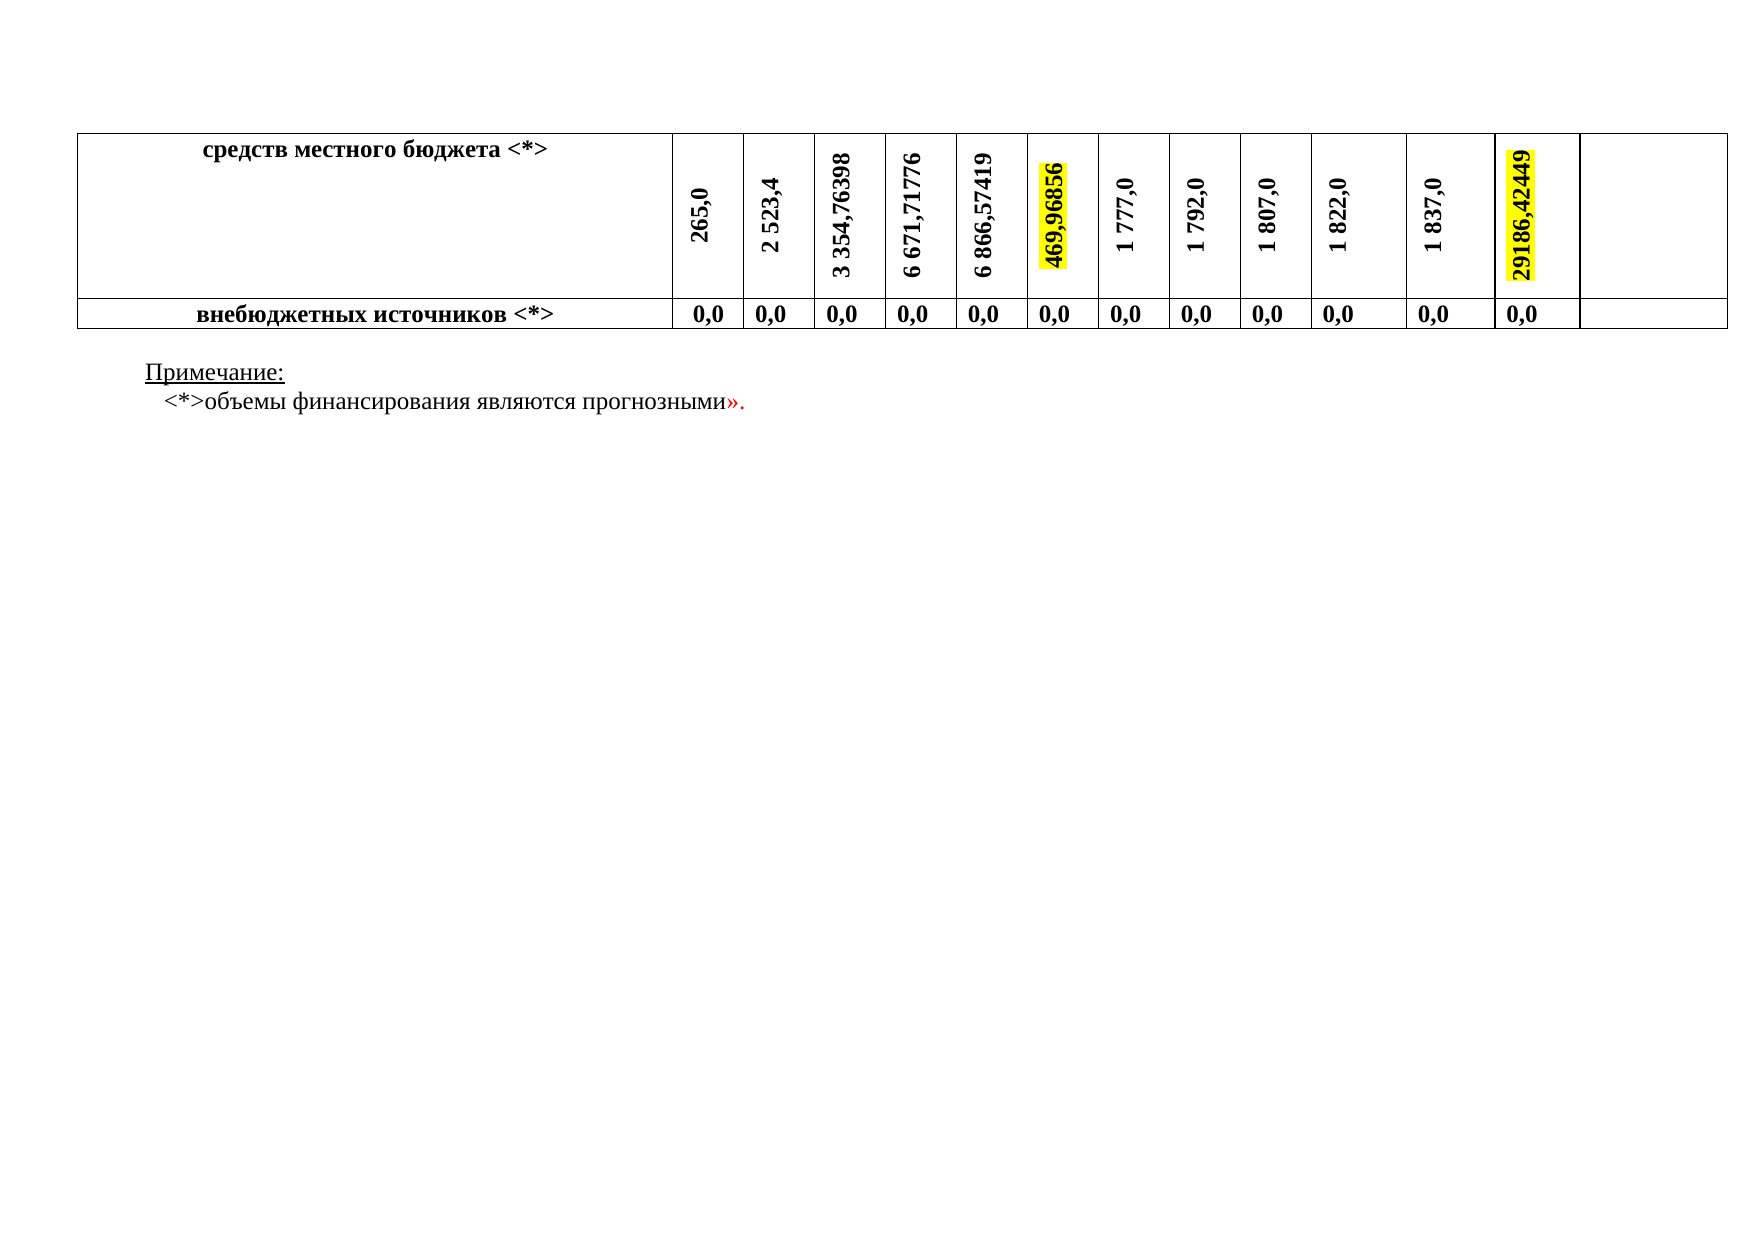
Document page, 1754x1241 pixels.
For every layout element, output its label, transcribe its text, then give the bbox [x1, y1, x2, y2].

table_cell 0,0 [673, 299, 743, 328]
table_cell 6 866,57419 [957, 134, 1027, 298]
table_cell 29186,42449 [1496, 134, 1579, 298]
table_cell 0,0 [886, 299, 956, 328]
text Примечание: [89, 357, 1680, 386]
table_cell 0,0 [815, 299, 885, 328]
table_cell 0,0 [1028, 299, 1098, 328]
table_cell 0,0 [1407, 299, 1494, 328]
table_cell 0,0 [1312, 299, 1406, 328]
table_cell 1 837,0 [1407, 134, 1494, 298]
table_cell 1 777,0 [1099, 134, 1169, 298]
table_cell средств местного бюджета <*> [78, 134, 672, 298]
table_cell 3 354,76398 [815, 134, 885, 298]
table_cell 6 671,71776 [886, 134, 956, 298]
table_cell 1 792,0 [1170, 134, 1240, 298]
table_cell внебюджетных источников <*> [78, 299, 672, 328]
table_cell [1581, 134, 1727, 298]
table_cell 0,0 [744, 299, 814, 328]
table_cell 1 822,0 [1312, 134, 1406, 298]
table_cell 1 807,0 [1241, 134, 1311, 298]
table_cell 0,0 [1170, 299, 1240, 328]
table_cell 0,0 [957, 299, 1027, 328]
table_cell 2 523,4 [744, 134, 814, 298]
text <*>объемы финансирования являются прогнозными». [164, 386, 1680, 415]
table_cell 0,0 [1099, 299, 1169, 328]
table_cell [1581, 299, 1727, 328]
table_cell 469,96856 [1028, 134, 1098, 298]
table_cell 265,0 [673, 134, 743, 298]
table_cell 0,0 [1496, 299, 1579, 328]
table_cell 0,0 [1241, 299, 1311, 328]
